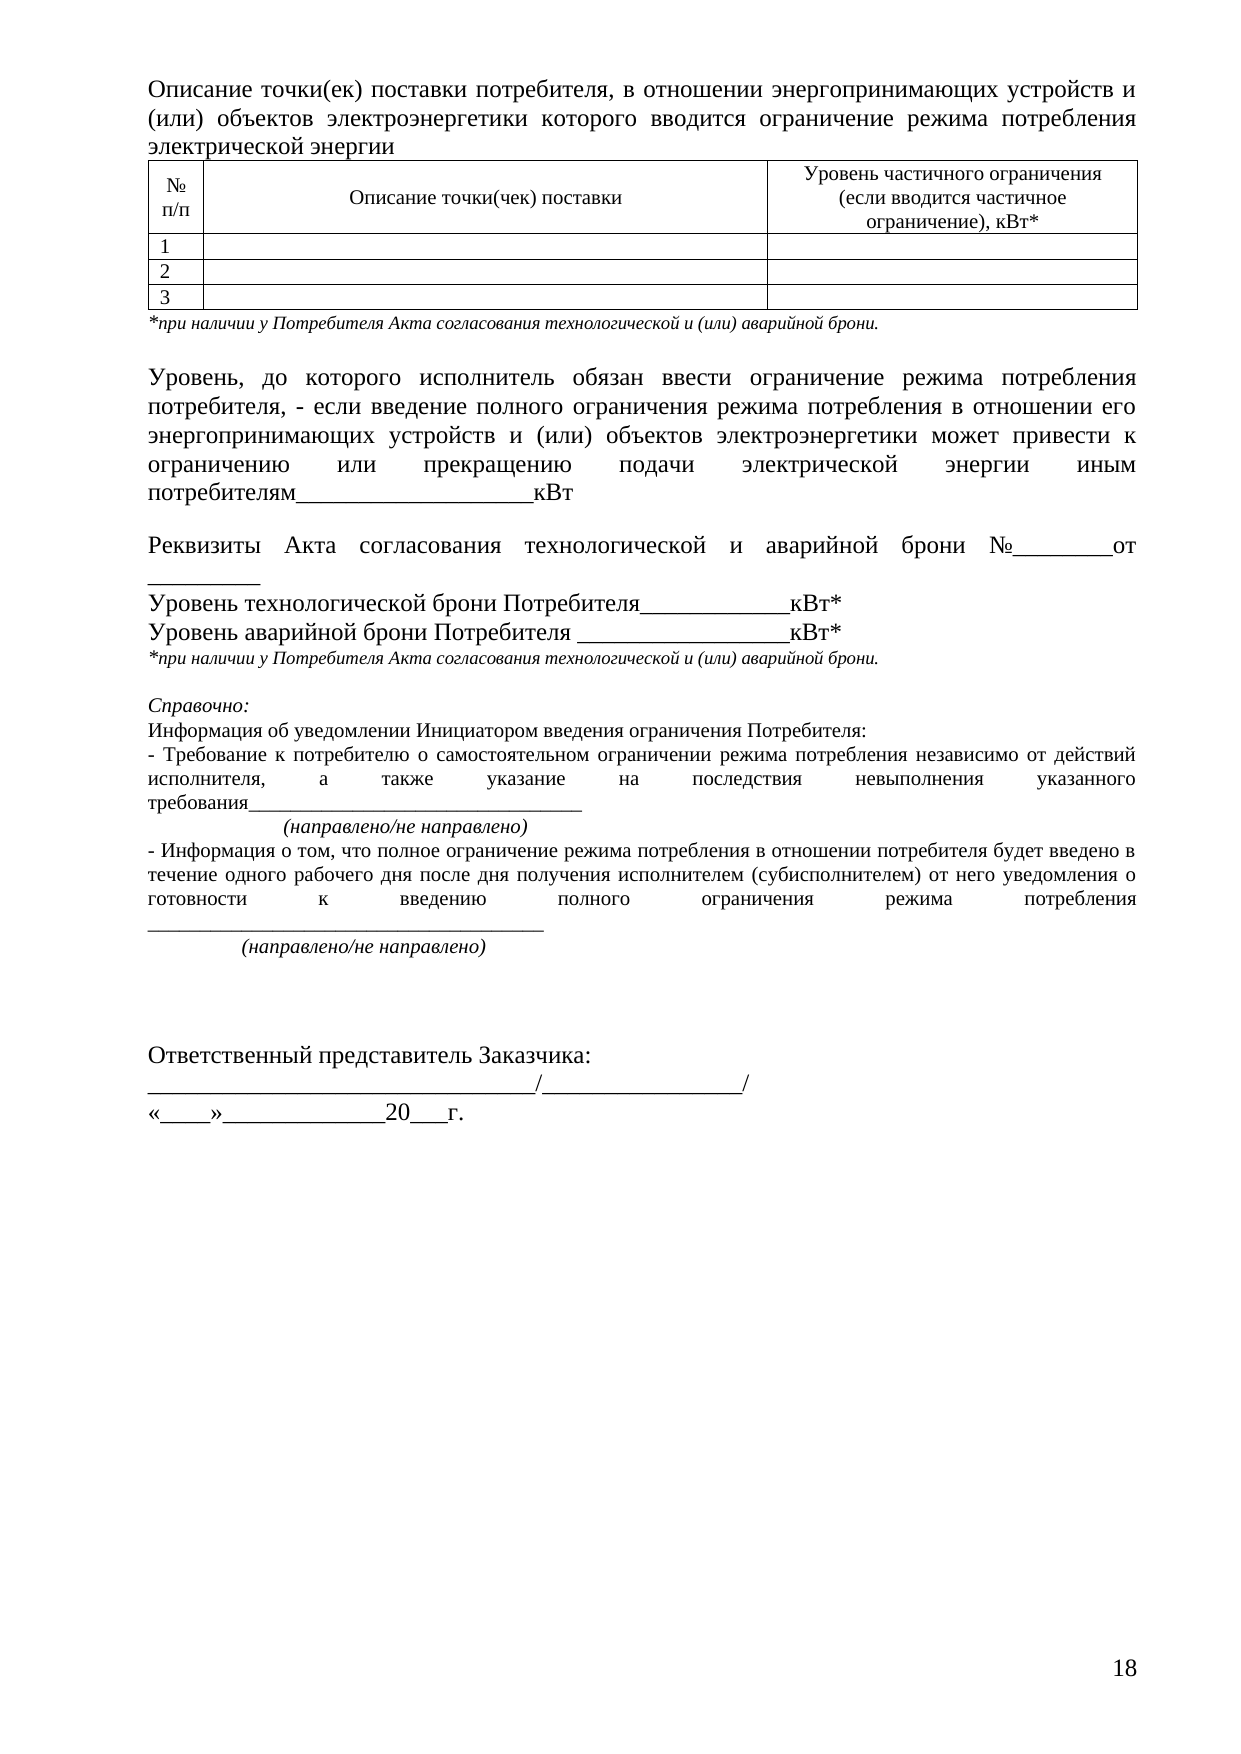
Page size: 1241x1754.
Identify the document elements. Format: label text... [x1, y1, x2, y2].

text Справочно: [148, 693, 1137, 717]
table_header № п/п [149, 161, 203, 233]
text Уровень технологической брони Потребителя____________кВт* [148, 588, 1137, 617]
text (направлено/не направлено) [148, 814, 1137, 838]
table_cell [204, 285, 767, 309]
table_cell 3 [149, 285, 203, 309]
text Реквизиты Акта согласования технологической и аварийной брони №________от _________ [148, 530, 1137, 588]
text *при наличии у Потребителя Акта согласования технологической и (или) аварийной брони. [148, 645, 1137, 669]
text Описание точки(ек) поставки потребителя, в отношении энергопринимающих устройств и (или) объектов электроэнергетики которого вводится ограничение режима потребления электрической энергии [148, 74, 1137, 160]
table_header Уровень частичного ограничения (если вводится частичное ограничение), кВт* [768, 161, 1137, 233]
table_cell 2 [149, 260, 203, 283]
table_cell [768, 285, 1137, 309]
text _______________________________/________________/ [148, 1068, 1137, 1097]
table_cell [768, 234, 1137, 258]
text - Требование к потребителю о самостоятельном ограничении режима потребления независимо от действий исполнителя, а также указание на последствия невыполнения указанного требования________________________________ [148, 742, 1137, 814]
text (направлено/не направлено) [148, 934, 1137, 958]
table_header Описание точки(чек) поставки [204, 161, 767, 233]
table_cell [768, 260, 1137, 283]
text «____»_____________20___г. [148, 1097, 1137, 1126]
text *при наличии у Потребителя Акта согласования технологической и (или) аварийной брони. [148, 310, 1137, 334]
text Уровень аварийной брони Потребителя _________________кВт* [148, 617, 1137, 645]
text - Информация о том, что полное ограничение режима потребления в отношении потребителя будет введено в течение одного рабочего дня после дня получения исполнителем (субисполнителем) от него уведомления о готовности к введению полного ограничения режима потребления ______________________________________ [148, 838, 1137, 934]
text Ответственный представитель Заказчика: [148, 1040, 1137, 1068]
table_cell [204, 234, 767, 258]
text Уровень, до которого исполнитель обязан ввести ограничение режима потребления потребителя, - если введение полного ограничения режима потребления в отношении его энергопринимающих устройств и (или) объектов электроэнергетики может привести к ограничению или прекращению подачи электрической энергии иным потребителям___________________кВт [148, 362, 1137, 506]
table_cell [204, 260, 767, 283]
text Информация об уведомлении Инициатором введения ограничения Потребителя: [148, 717, 1137, 742]
table_cell 1 [149, 234, 203, 258]
